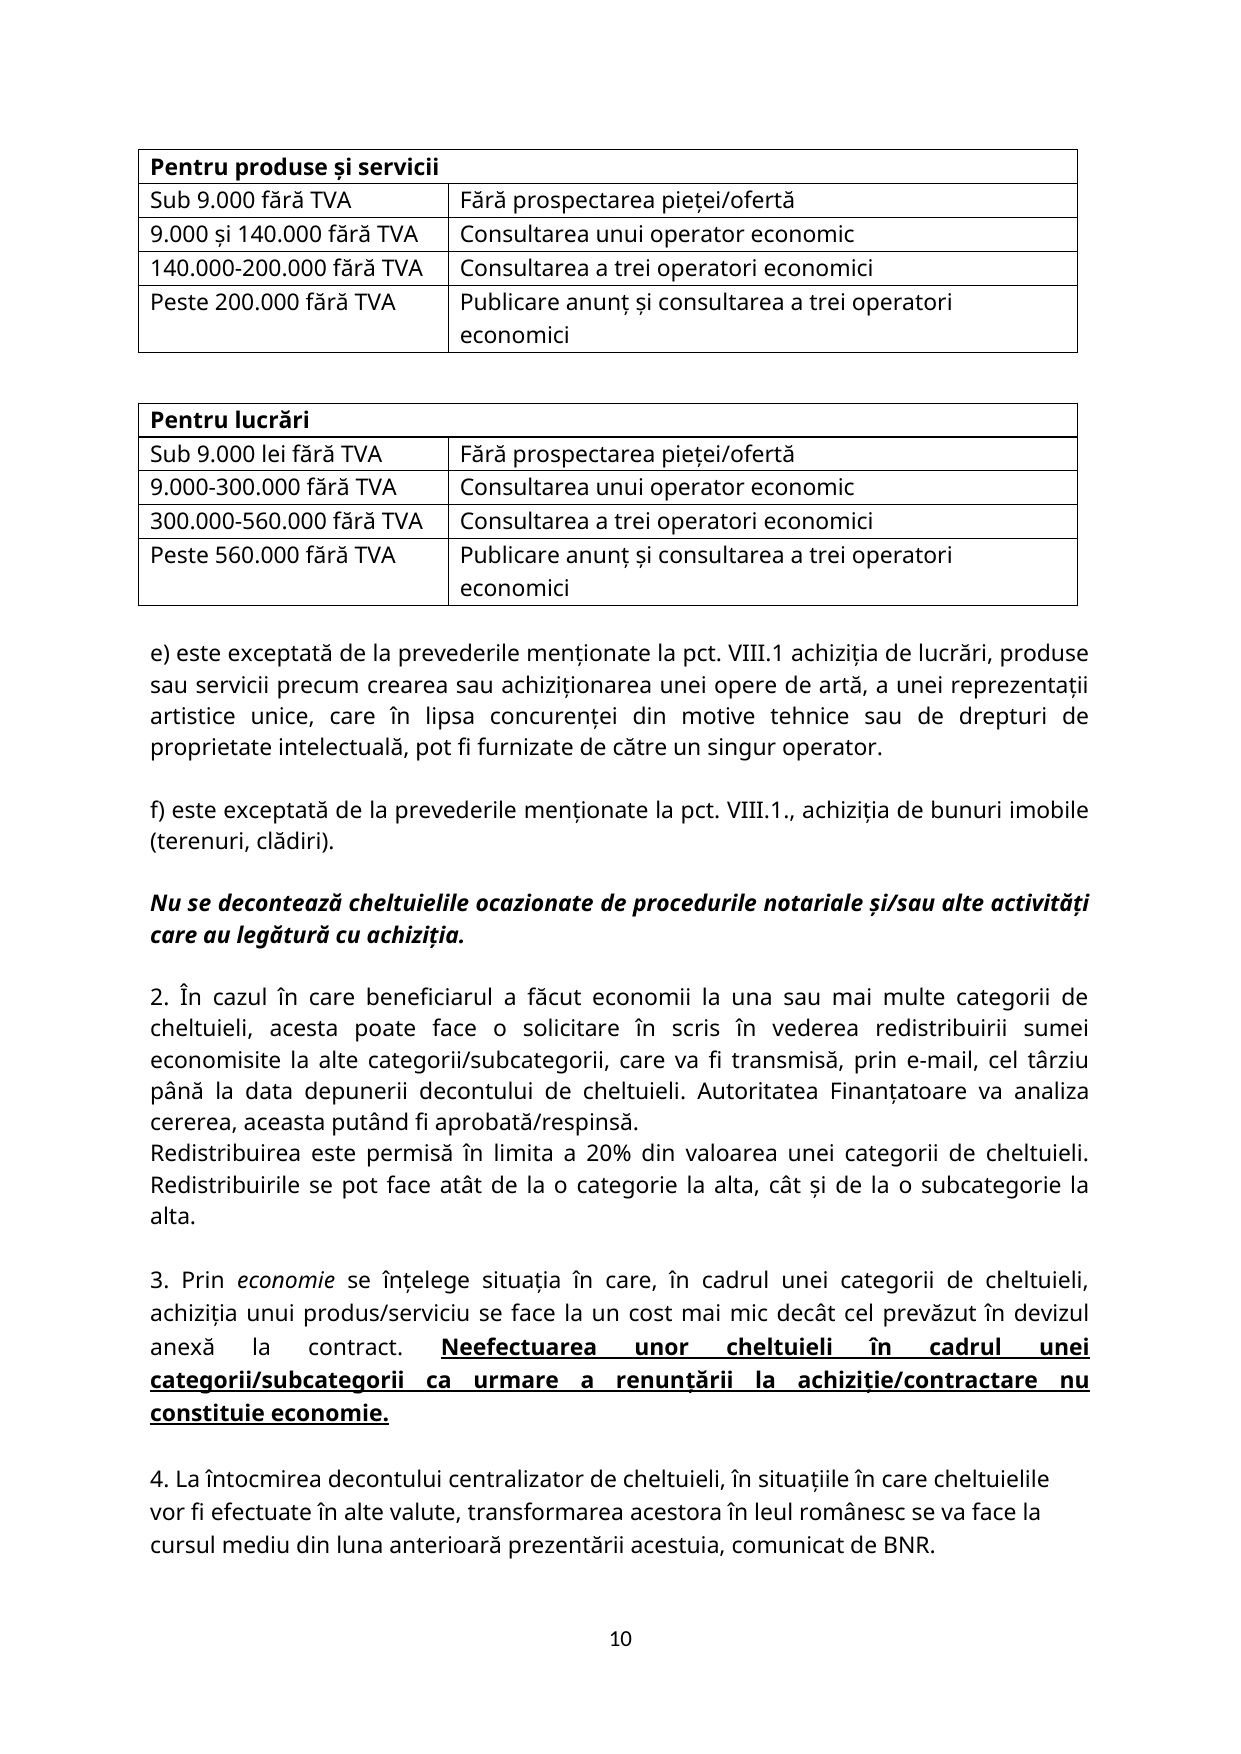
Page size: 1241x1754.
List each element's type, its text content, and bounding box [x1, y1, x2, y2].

table_cell Peste 560.000 fără TVA [139, 539, 448, 605]
table_cell Consultarea unui operator economic [449, 218, 1077, 251]
text f) este exceptată de la prevederile menționate la pct. VIII.1., achiziția de bunuri imobile (terenuri, clădiri). [150, 793, 1090, 856]
text Redistribuirea este permisă în limita a 20% din valoarea unei categorii de cheltuieli. Redistribuirile se pot face atât de la o categorie la alta, cât și de la o subcategorie la alta. [150, 1137, 1090, 1231]
table_cell Consultarea unui operator economic [449, 471, 1077, 504]
table_cell Peste 200.000 fără TVA [139, 286, 448, 352]
table_header Pentru lucrări [139, 404, 1077, 436]
table_cell 9.000 și 140.000 fără TVA [139, 218, 448, 251]
table_cell 140.000-200.000 fără TVA [139, 252, 448, 285]
text 4. La întocmirea decontului centralizator de cheltuieli, în situaţiile în care cheltuielile vor fi efectuate în alte valute, transformarea acestora în leul românesc se va face la cursul mediu din luna anterioară prezentării acestuia, comunicat de BNR. [150, 1463, 1090, 1560]
table_cell Sub 9.000 fără TVA [139, 184, 448, 217]
text 2. În cazul în care beneficiarul a făcut economii la una sau mai multe categorii de cheltuieli, acesta poate face o solicitare în scris în vederea redistribuirii sumei economisite la alte categorii/subcategorii, care va fi transmisă, prin e-mail, cel târziu până la data depunerii decontului de cheltuieli. Autoritatea Finanțatoare va analiza cererea, aceasta putând fi aprobată/respinsă. [150, 981, 1090, 1137]
text 3. Prin economie se înțelege situația în care, în cadrul unei categorii de cheltuieli, achiziția unui produs/serviciu se face la un cost mai mic decât cel prevăzut în devizul anexă la contract. Neefectuarea unor cheltuieli în cadrul unei categorii/subcategorii ca urmare a renunțării la achiziție/contractare nu constituie economie. [150, 1264, 1090, 1390]
text e) este exceptată de la prevederile menționate la pct. VIII.1 achiziția de lucrări, produse sau servicii precum crearea sau achiziționarea unei opere de artă, a unei reprezentații artistice unice, care în lipsa concurenței din motive tehnice sau de drepturi de proprietate intelectuală, pot fi furnizate de către un singur operator. [150, 637, 1090, 762]
text Nu se decontează cheltuielile ocazionate de procedurile notariale și/sau alte activități care au legătură cu achiziția. [150, 887, 1090, 950]
table_cell Consultarea a trei operatori economici [449, 505, 1077, 538]
table_cell 9.000-300.000 fără TVA [139, 471, 448, 504]
table_cell Publicare anunț și consultarea a trei operatori economici [449, 539, 1077, 605]
table_cell Fără prospectarea pieței/ofertă [449, 184, 1077, 217]
table_cell Fără prospectarea pieței/ofertă [449, 438, 1077, 470]
text 3. Prin economie se înțelege situația în care, în cadrul unei categorii de cheltuieli, achiziția unui produs/serviciu se face la un cost mai mic decât cel prevăzut în devizul anexă la contract. Neefectuarea unor cheltuieli în cadrul unei categorii/subcategorii ca urmare a renunțării la achiziție/contractare nu constituie economie. [150, 1392, 1090, 1428]
table_cell Sub 9.000 lei fără TVA [139, 438, 448, 470]
table_header Pentru produse și servicii [139, 150, 1077, 183]
table_cell 300.000-560.000 fără TVA [139, 505, 448, 538]
table_cell Publicare anunț și consultarea a trei operatori economici [449, 286, 1077, 352]
table_cell Consultarea a trei operatori economici [449, 252, 1077, 285]
